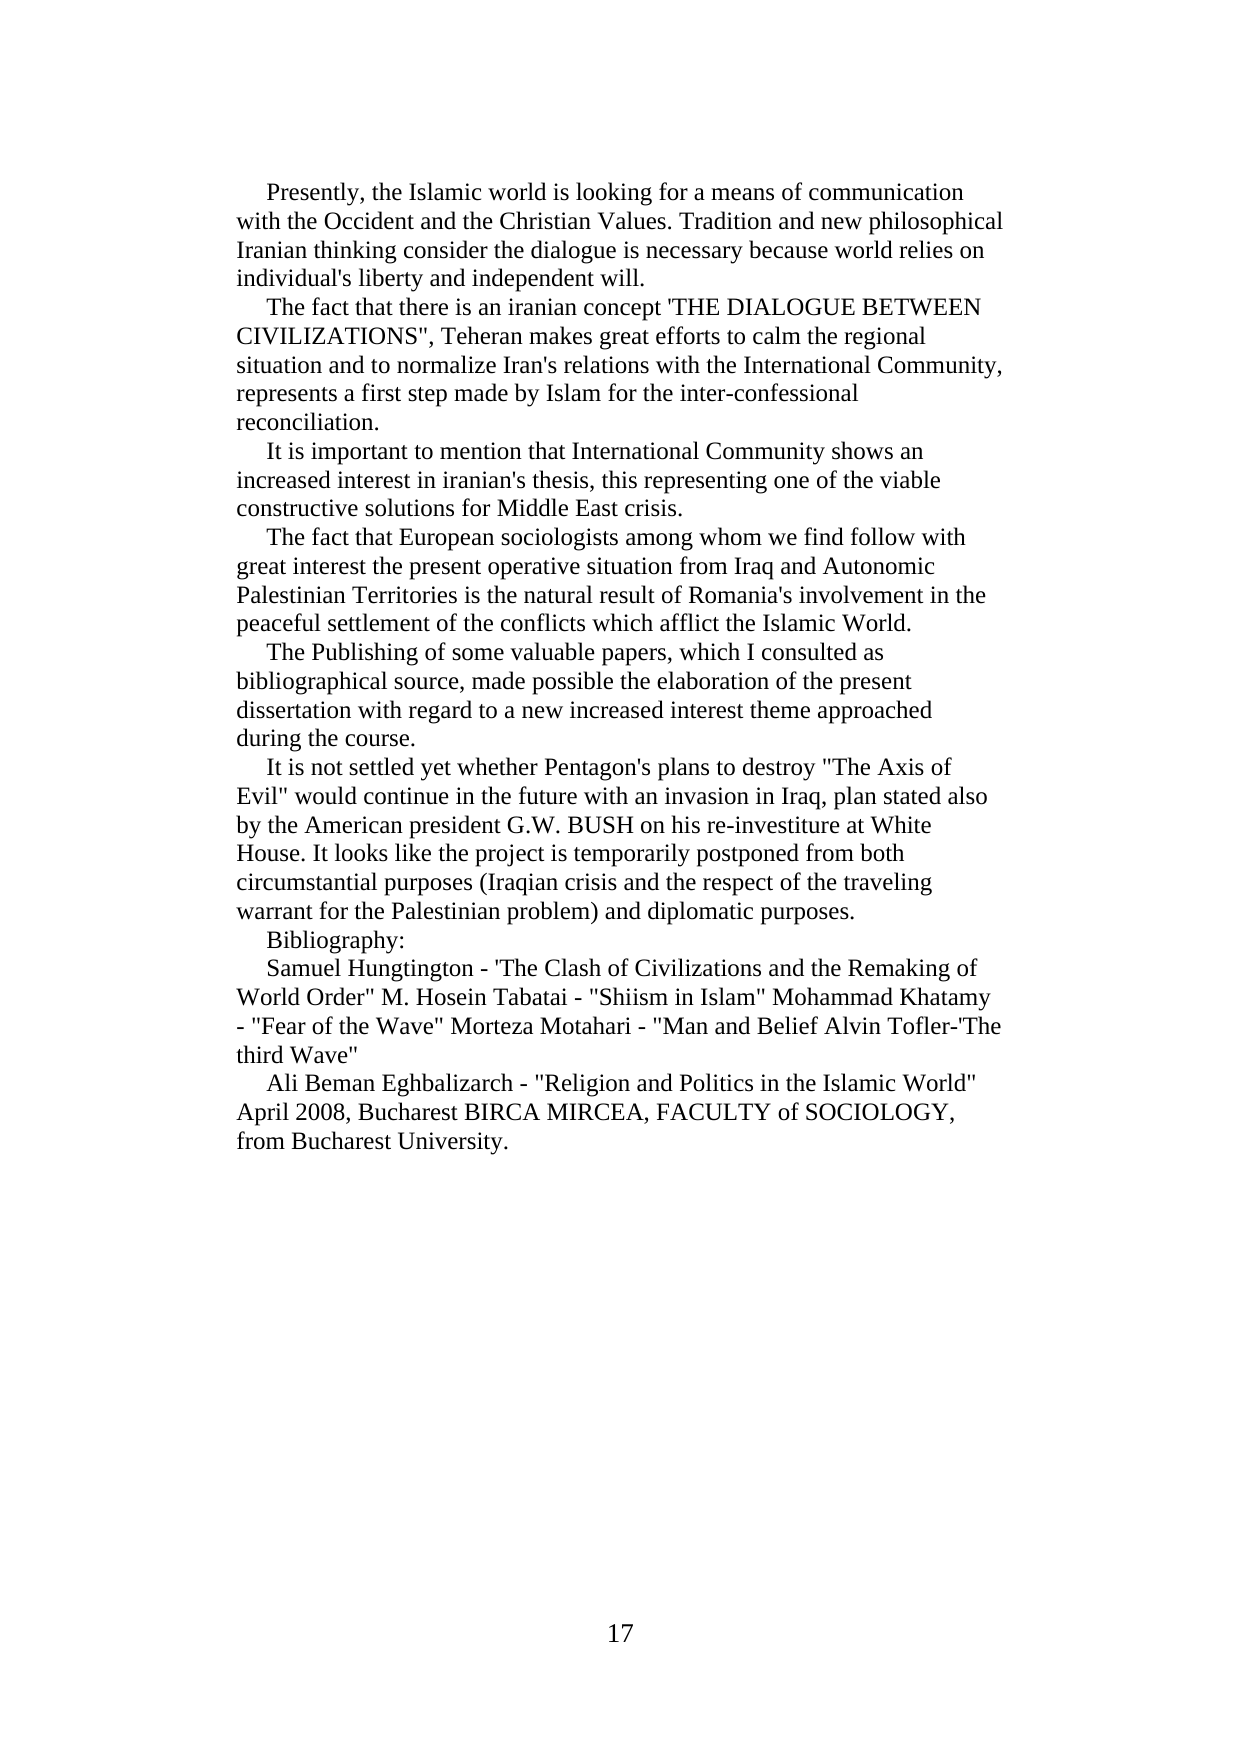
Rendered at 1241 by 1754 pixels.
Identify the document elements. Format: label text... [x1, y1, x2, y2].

text Bibliography: [236, 925, 1004, 953]
text The fact that European sociologists among whom we find follow with great interest the present operative situation from Iraq and Autonomic Palestinian Territories is the natural result of Romania's involvement in the peaceful settlement of the conflicts which afflict the Islamic World. [236, 522, 1004, 637]
text It is not settled yet whether Pentagon's plans to destroy "The Axis of Evil" would continue in the future with an invasion in Iraq, plan stated also by the American president G.W. BUSH on his re-investiture at White House. It looks like the project is temporarily postponed from both circumstantial purposes (Iraqian crisis and the respect of the traveling warrant for the Palestinian problem) and diplomatic purposes. [236, 752, 1004, 925]
text It is important to mention that International Community shows an increased interest in iranian's thesis, this representing one of the viable constructive solutions for Middle East crisis. [236, 436, 1004, 522]
text The Publishing of some valuable papers, which I consulted as bibliographical source, made possible the elaboration of the present dissertation with regard to a new increased interest theme approached during the course. [236, 637, 1004, 752]
text Ali Beman Eghbalizarch - "Religion and Politics in the Islamic World" April 2008, Bucharest BIRCA MIRCEA, FACULTY of SOCIOLOGY, from Bucharest University. [236, 1068, 1004, 1155]
text Presently, the Islamic world is looking for a means of communication with the Occident and the Christian Values. Tradition and new philosophical Iranian thinking consider the dialogue is necessary because world relies on individual's liberty and independent will. [236, 177, 1004, 292]
text Samuel Hungtington - 'The Clash of Civilizations and the Remaking of World Order" M. Hosein Tabatai - "Shiism in Islam" Mohammad Khatamy - "Fear of the Wave" Morteza Motahari - "Man and Belief Alvin Tofler-'The third Wave" [236, 953, 1004, 1068]
text The fact that there is an iranian concept 'THE DIALOGUE BETWEEN CIVILIZATIONS", Teheran makes great efforts to calm the regional situation and to normalize Iran's relations with the International Community, represents a first step made by Islam for the inter-confessional reconciliation. [236, 292, 1004, 436]
